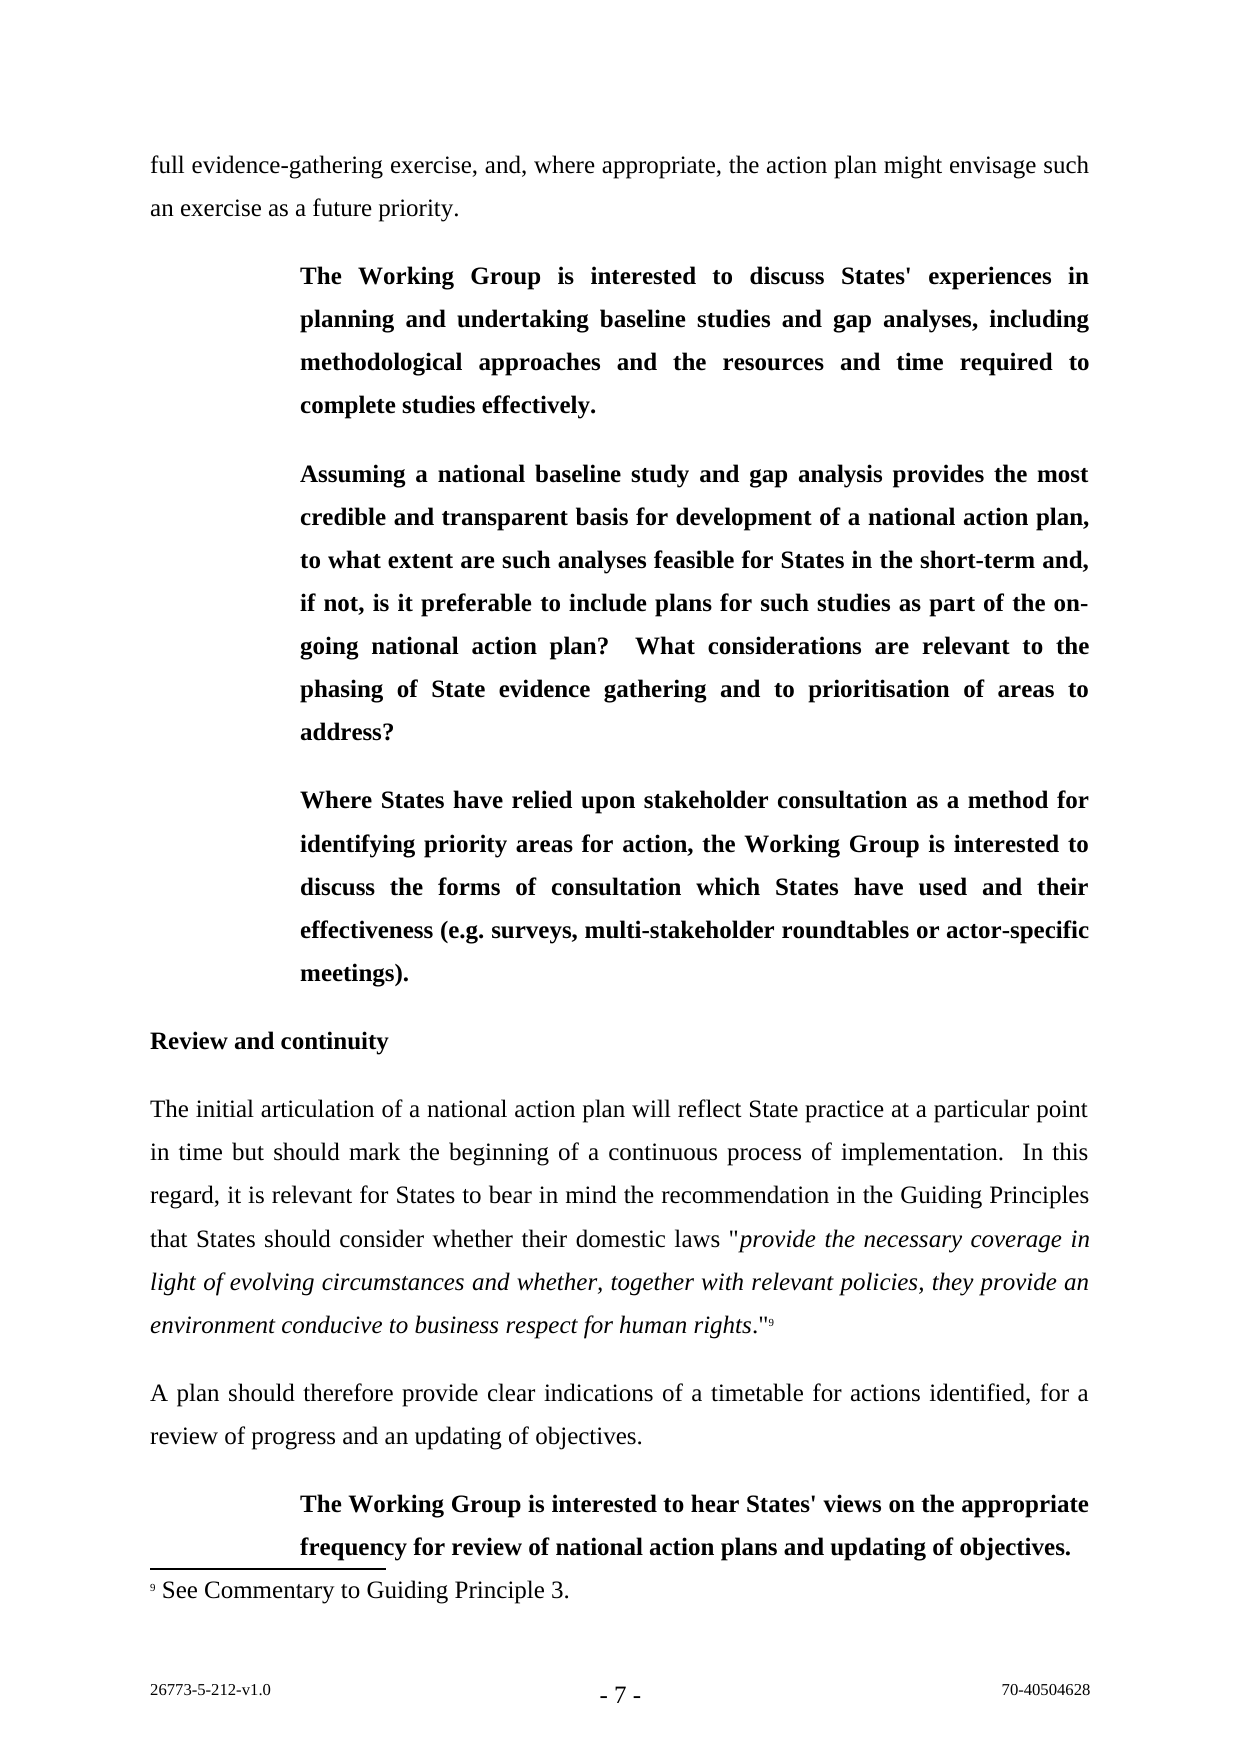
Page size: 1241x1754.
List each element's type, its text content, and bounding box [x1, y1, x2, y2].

text Review and continuity [150, 1026, 1090, 1055]
text The Working Group is interested to hear States' views on the appropriate frequency for review of national action plans and updating of objectives. [300, 1489, 1090, 1561]
text Where States have relied upon stakeholder consultation as a method for identifying priority areas for action, the Working Group is interested to discuss the forms of consultation which States have used and their effectiveness (e.g. surveys, multi-stakeholder roundtables or actor-specific meetings). [300, 786, 1090, 987]
text The initial articulation of a national action plan will reflect State practice at a particular point in time but should mark the beginning of a continuous process of implementation. In this regard, it is relevant for States to bear in mind the recommendation in the Guiding Principles that States should consider whether their domestic laws "provide the necessary coverage in light of evolving circumstances and whether, together with relevant policies, they provide an environment conducive to business respect for human rights." [150, 1094, 1090, 1339]
text Assuming a national baseline study and gap analysis provides the most credible and transparent basis for development of a national action plan, to what extent are such analyses feasible for States in the short-term and, if not, is it preferable to include plans for such studies as part of the on-going national action plan? What considerations are relevant to the phasing of State evidence gathering and to prioritisation of areas to address? [300, 459, 1090, 746]
text The Working Group is interested to discuss States' experiences in planning and undertaking baseline studies and gap analyses, including methodological approaches and the resources and time required to complete studies effectively. [300, 261, 1090, 419]
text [150, 150, 1090, 222]
text A plan should therefore provide clear indications of a timetable for actions identified, for a review of progress and an updating of objectives. [150, 1378, 1090, 1450]
